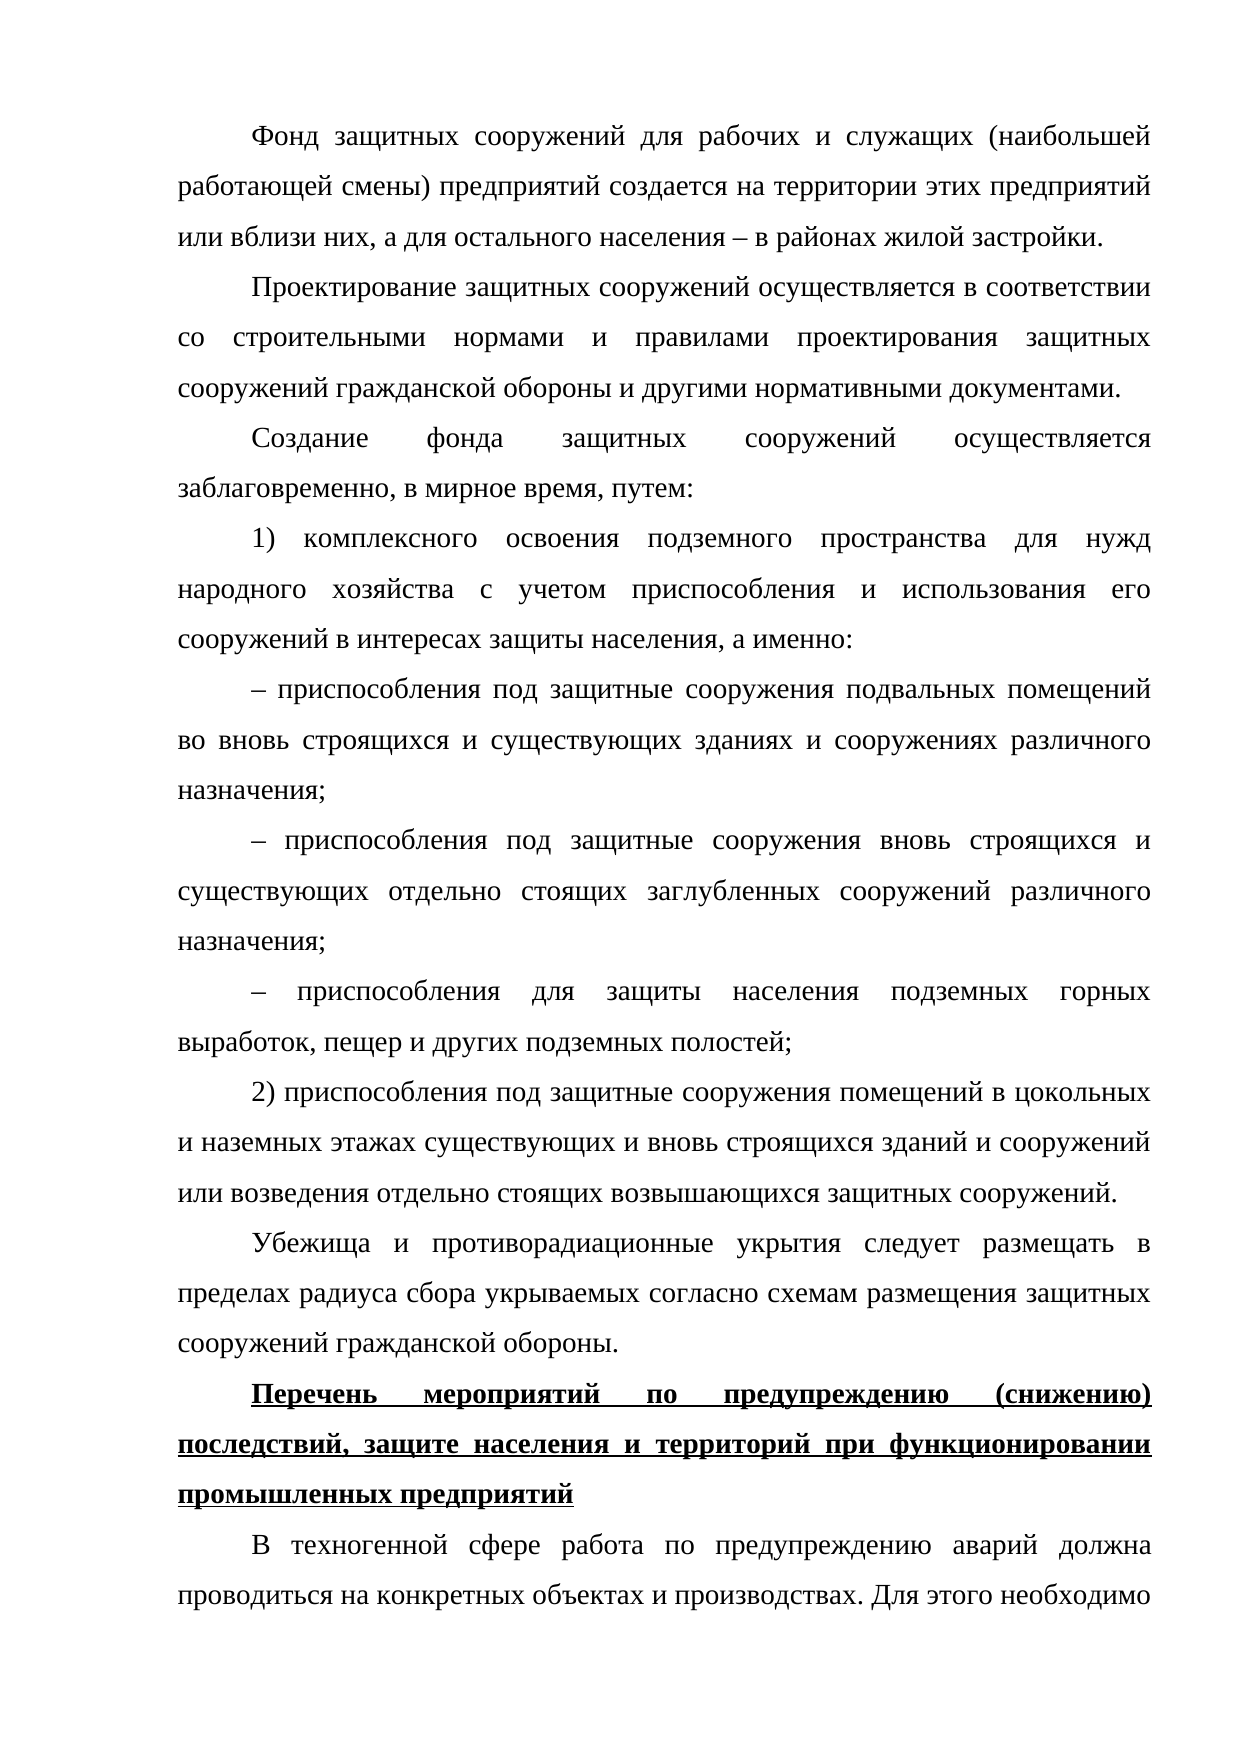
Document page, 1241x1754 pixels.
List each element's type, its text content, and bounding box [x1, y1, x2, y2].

text 2) приспособления под защитные сооружения помещений в цокольных и наземных этажах существующих и вновь строящихся зданий и сооружений или возведения отдельно стоящих возвышающихся защитных сооружений. [177, 1074, 1152, 1208]
text Перечень мероприятий по предупреждению (снижению) последствий, защите населения и территорий при функционировании промышленных предприятий [177, 1376, 1152, 1455]
text – приспособления для защиты населения подземных горных выработок, пещер и других подземных полостей; [177, 973, 1152, 1057]
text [177, 1527, 1152, 1611]
text Убежища и противорадиационные укрытия следует размещать в пределах радиуса сбора укрываемых согласно схемам размещения защитных сооружений гражданской обороны. [177, 1225, 1152, 1359]
text – приспособления под защитные сооружения вновь строящихся и существующих отдельно стоящих заглубленных сооружений различного назначения; [177, 822, 1152, 957]
text Перечень мероприятий по предупреждению (снижению) последствий, защите населения и территорий при функционировании промышленных предприятий [177, 1456, 1152, 1510]
text 1) комплексного освоения подземного пространства для нужд народного хозяйства с учетом приспособления и использования его сооружений в интересах защиты населения, а именно: [177, 521, 1152, 655]
text Создание фонда защитных сооружений осуществляется заблаговременно, в мирное время, путем: [177, 420, 1152, 504]
text Проектирование защитных сооружений осуществляется в соответствии со строительными нормами и правилами проектирования защитных сооружений гражданской обороны и другими нормативными документами. [177, 269, 1152, 403]
text Фонд защитных сооружений для рабочих и служащих (наибольшей работающей смены) предприятий создается на территории этих предприятий или вблизи них, а для остального населения – в районах жилой застройки. [177, 118, 1152, 252]
text – приспособления под защитные сооружения подвальных помещений во вновь строящихся и существующих зданиях и сооружениях различного назначения; [177, 672, 1152, 806]
